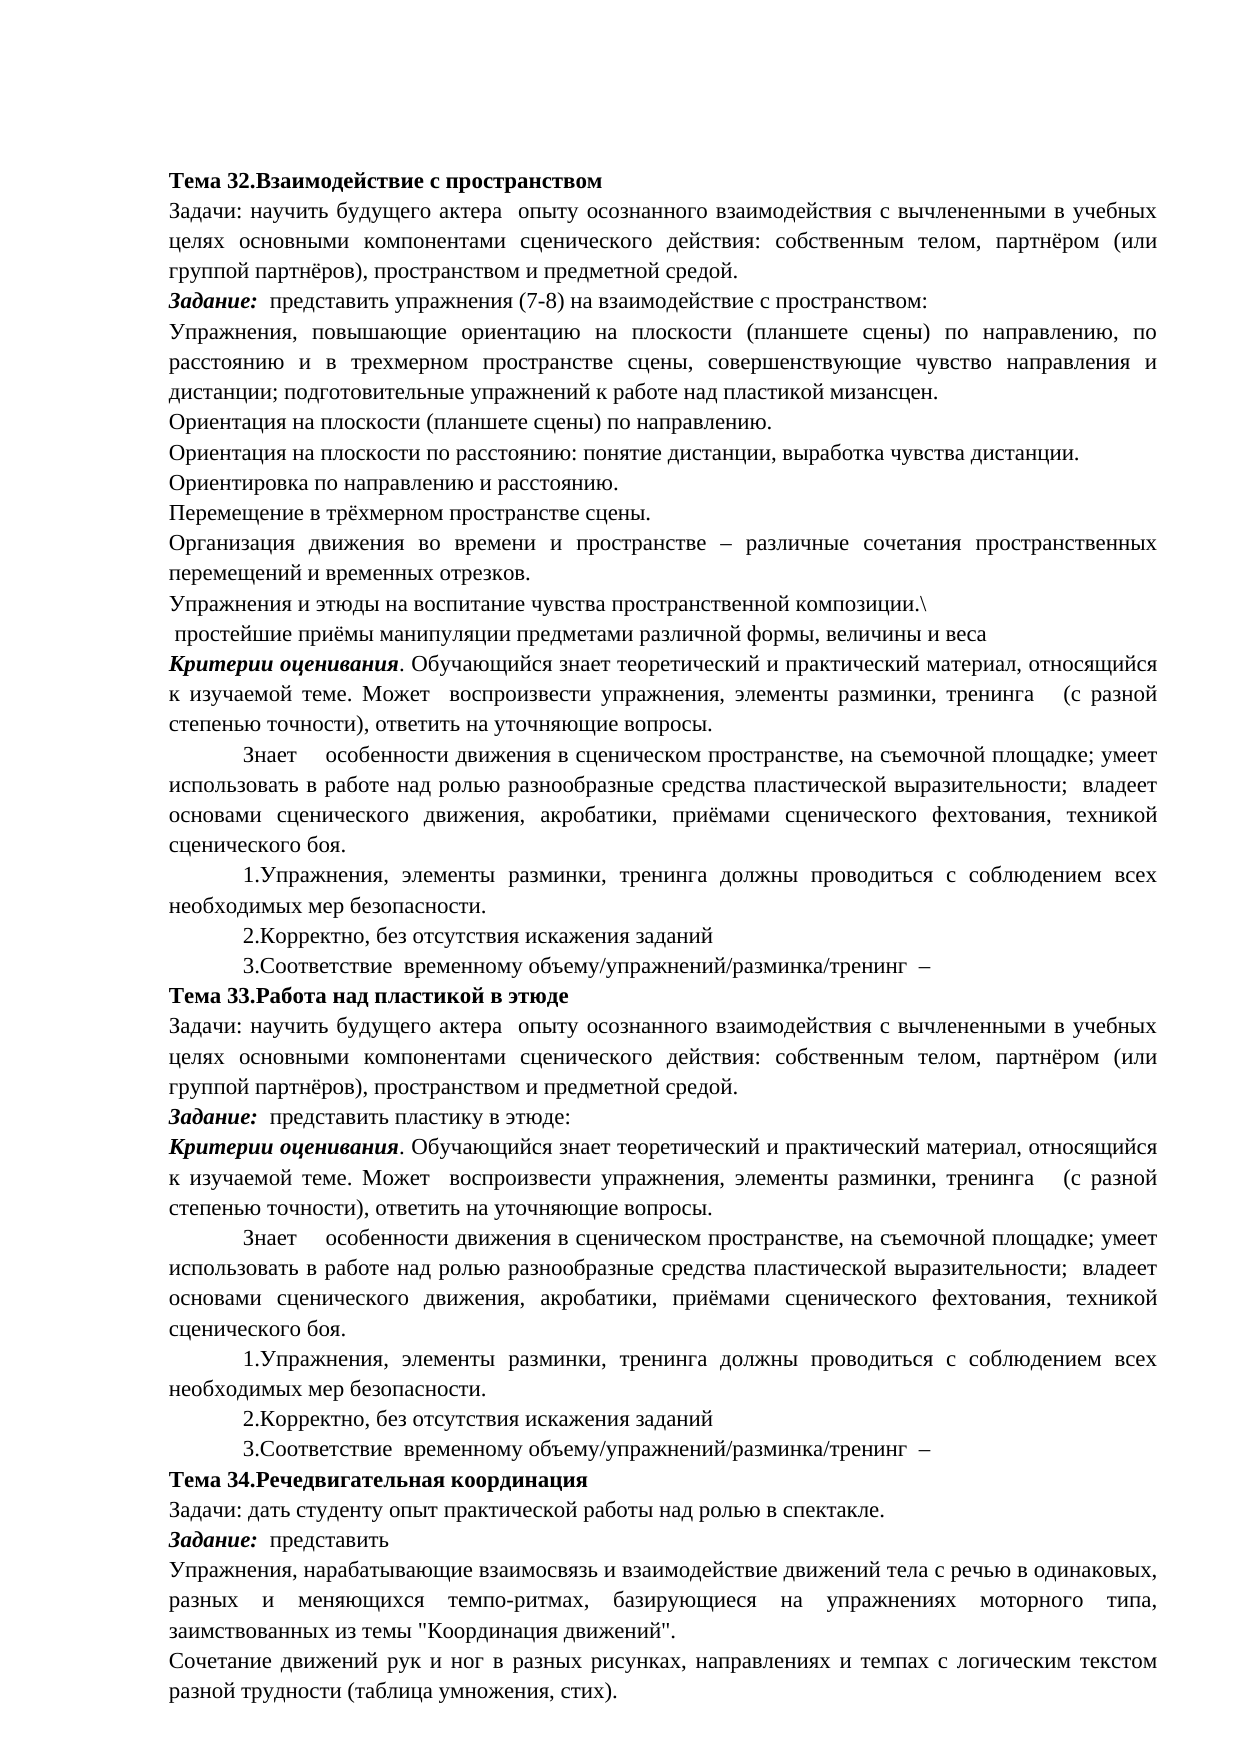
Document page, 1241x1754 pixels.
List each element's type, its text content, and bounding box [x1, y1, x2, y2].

text 2.Корректно, без отсутствия искажения заданий [169, 1405, 1159, 1432]
text Задачи: научить будущего актера опыту осознанного взаимодействия с вычлененными в учебных целях основными компонентами сценического действия: собственным телом, партнёром (или группой партнёров), пространством и предметной средой. [169, 1012, 1159, 1099]
text Тема 34.Речедвигательная координация [169, 1466, 1159, 1492]
text простейшие приёмы манипуляции предметами различной формы, величины и веса [169, 620, 1159, 646]
text Перемещение в трёхмерном пространстве сцены. [169, 499, 1159, 525]
text Задачи: дать студенту опыт практической работы над ролью в спектакле. [169, 1496, 1159, 1522]
text Тема 32.Взаимодействие с пространством [169, 167, 1159, 193]
text 3.Соответствие временному объему/упражнений/разминка/тренинг – [169, 1435, 1159, 1462]
text Сочетание движений рук и ног в разных рисунках, направлениях и темпах с логическим текстом разной трудности (таблица умножения, стих). [169, 1647, 1159, 1703]
text Задачи: научить будущего актера опыту осознанного взаимодействия с вычлененными в учебных целях основными компонентами сценического действия: собственным телом, партнёром (или группой партнёров), пространством и предметной средой. [169, 197, 1159, 284]
text 2.Корректно, без отсутствия искажения заданий [169, 922, 1159, 948]
text 3.Соответствие временному объему/упражнений/разминка/тренинг – [169, 952, 1159, 978]
text Задание: представить [169, 1526, 1159, 1552]
text Критерии оценивания. Обучающийся знает теоретический и практический материал, относящийся к изучаемой теме. Может воспроизвести упражнения, элементы разминки, тренинга (с разной степенью точности), ответить на уточняющие вопросы. [169, 650, 1159, 737]
text Ориентировка по направлению и расстоянию. [169, 469, 1159, 495]
text Тема 33.Работа над пластикой в этюде [169, 982, 1159, 1009]
text Критерии оценивания. Обучающийся знает теоретический и практический материал, относящийся к изучаемой теме. Может воспроизвести упражнения, элементы разминки, тренинга (с разной степенью точности), ответить на уточняющие вопросы. [169, 1133, 1159, 1220]
text Упражнения, нарабатывающие взаимосвязь и взаимодействие движений тела с речью в одинаковых, разных и меняющихся темпо-ритмах, базирующиеся на упражнениях моторного типа, заимствованных из темы "Координация движений". [169, 1556, 1159, 1643]
text 1.Упражнения, элементы разминки, тренинга должны проводиться с соблюдением всех необходимых мер безопасности. [169, 861, 1159, 918]
text Ориентация на плоскости (планшете сцены) по направлению. [169, 408, 1159, 435]
text Задание: представить упражнения (7-8) на взаимодействие с пространством: [169, 287, 1159, 314]
text Организация движения во времени и пространстве – различные сочетания пространственных перемещений и временных отрезков. [169, 529, 1159, 586]
text Задание: представить пластику в этюде: [169, 1103, 1159, 1129]
text Упражнения, повышающие ориентацию на плоскости (планшете сцены) по направлению, по расстоянию и в трехмерном пространстве сцены, совершенствующие чувство направления и дистанции; подготовительные упражнений к работе над пластикой мизансцен. [169, 318, 1159, 404]
text Упражнения и этюды на воспитание чувства пространственной композиции.\ [169, 589, 1159, 616]
text Ориентация на плоскости по расстоянию: понятие дистанции, выработка чувства дистанции. [169, 438, 1159, 465]
text 1.Упражнения, элементы разминки, тренинга должны проводиться с соблюдением всех необходимых мер безопасности. [169, 1345, 1159, 1401]
